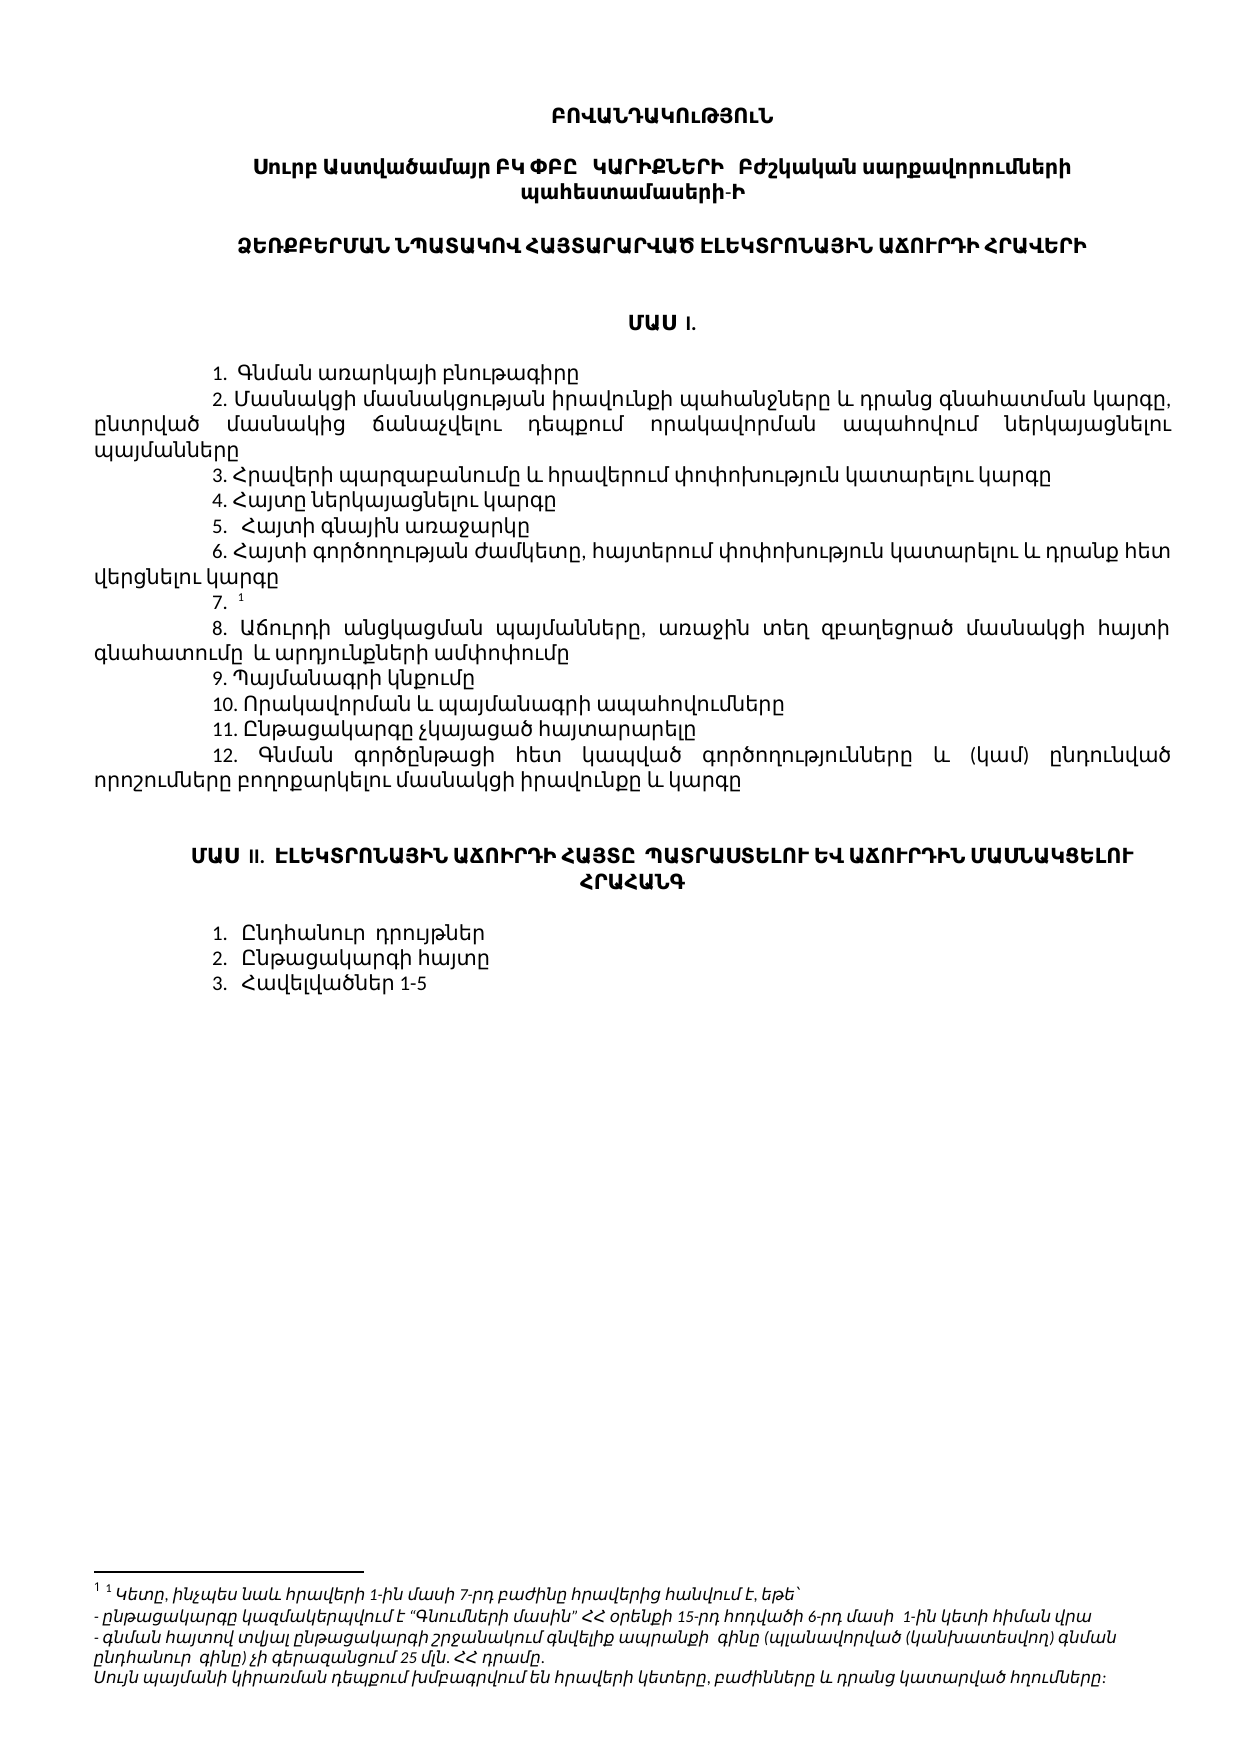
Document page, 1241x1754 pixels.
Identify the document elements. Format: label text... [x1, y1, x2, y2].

text 3. Հավելվածներ 1-5 [94, 971, 1171, 996]
text 9. Պայմանագրի կնքումը [94, 666, 1171, 691]
text 5. Հայտի գնային առաջարկը [94, 513, 1171, 538]
text 2. Մասնակցի մասնակցության իրավունքի պահանջները և դրանց գնահատման կարգը, ընտրված մասնակից ճանաչվելու դեպքում որակավորման ապահովում ներկայացնելու պայմանները [94, 386, 1171, 462]
text 10. Որակավորման և պայմանագրի ապահովումները [94, 691, 1171, 716]
text 1. Ընդհանուր դրույթներ [94, 920, 1171, 945]
text 1. Գնման առարկայի բնութագիրը [94, 361, 1171, 386]
text 11. Ընթացակարգը չկայացած հայտարարելը [94, 716, 1171, 742]
text 12. Գնման գործընթացի հետ կապված գործողությունները և (կամ) ընդունված որոշումները բողոքարկելու մասնակցի իրավունքը և կարգը [94, 742, 1171, 793]
text ՄԱՍ I. [94, 310, 1171, 335]
text 3. Հրավերի պարզաբանումը և հրավերում փոփոխություն կատարելու կարգը [94, 462, 1171, 488]
text 2. Ընթացակարգի հայտը [94, 945, 1171, 971]
text 4. Հայտը ներկայացնելու կարգը [94, 488, 1171, 513]
text 7. 1 [94, 589, 1171, 615]
text 8. Աճուրդի անցկացման պայմանները, առաջին տեղ զբաղեցրած մասնակցի հայտի գնահատումը և արդյունքների ամփոփումը [94, 615, 1171, 666]
text ՄԱՍ II. ԷԼԵԿՏՐՈՆԱՅԻՆ ԱՃՈԻՐԴԻ ՀԱՅՏԸ ՊԱՏՐԱՍՏԵԼՈՒ ԵՎ ԱՃՈՒՐԴԻՆ ՄԱՍՆԱԿՑԵԼՈՒ ՀՐԱՀԱՆԳ [94, 843, 1171, 894]
text ՁԵՌՔԲԵՐՄԱՆ ՆՊԱՏԱԿՈՎ ՀԱՅՏԱՐԱՐՎԱԾ ԷԼԵԿՏՐՈՆԱՅԻՆ ԱՃՈՒՐԴԻ ՀՐԱՎԵՐԻ [94, 233, 1171, 259]
text 6. Հայտի գործողության ժամկետը, հայտերում փոփոխություն կատարելու և դրանք հետ վերցնելու կարգը [94, 538, 1171, 589]
text Սուրբ Աստվածամայր ԲԿ ՓԲԸ ԿԱՐԻՔՆԵՐԻ Բժշկական սարքավորումների պահեստամասերի-Ի [94, 154, 1171, 205]
text ԲՈՎԱՆԴԱԿՈւԹՅՈւՆ [94, 103, 1171, 128]
